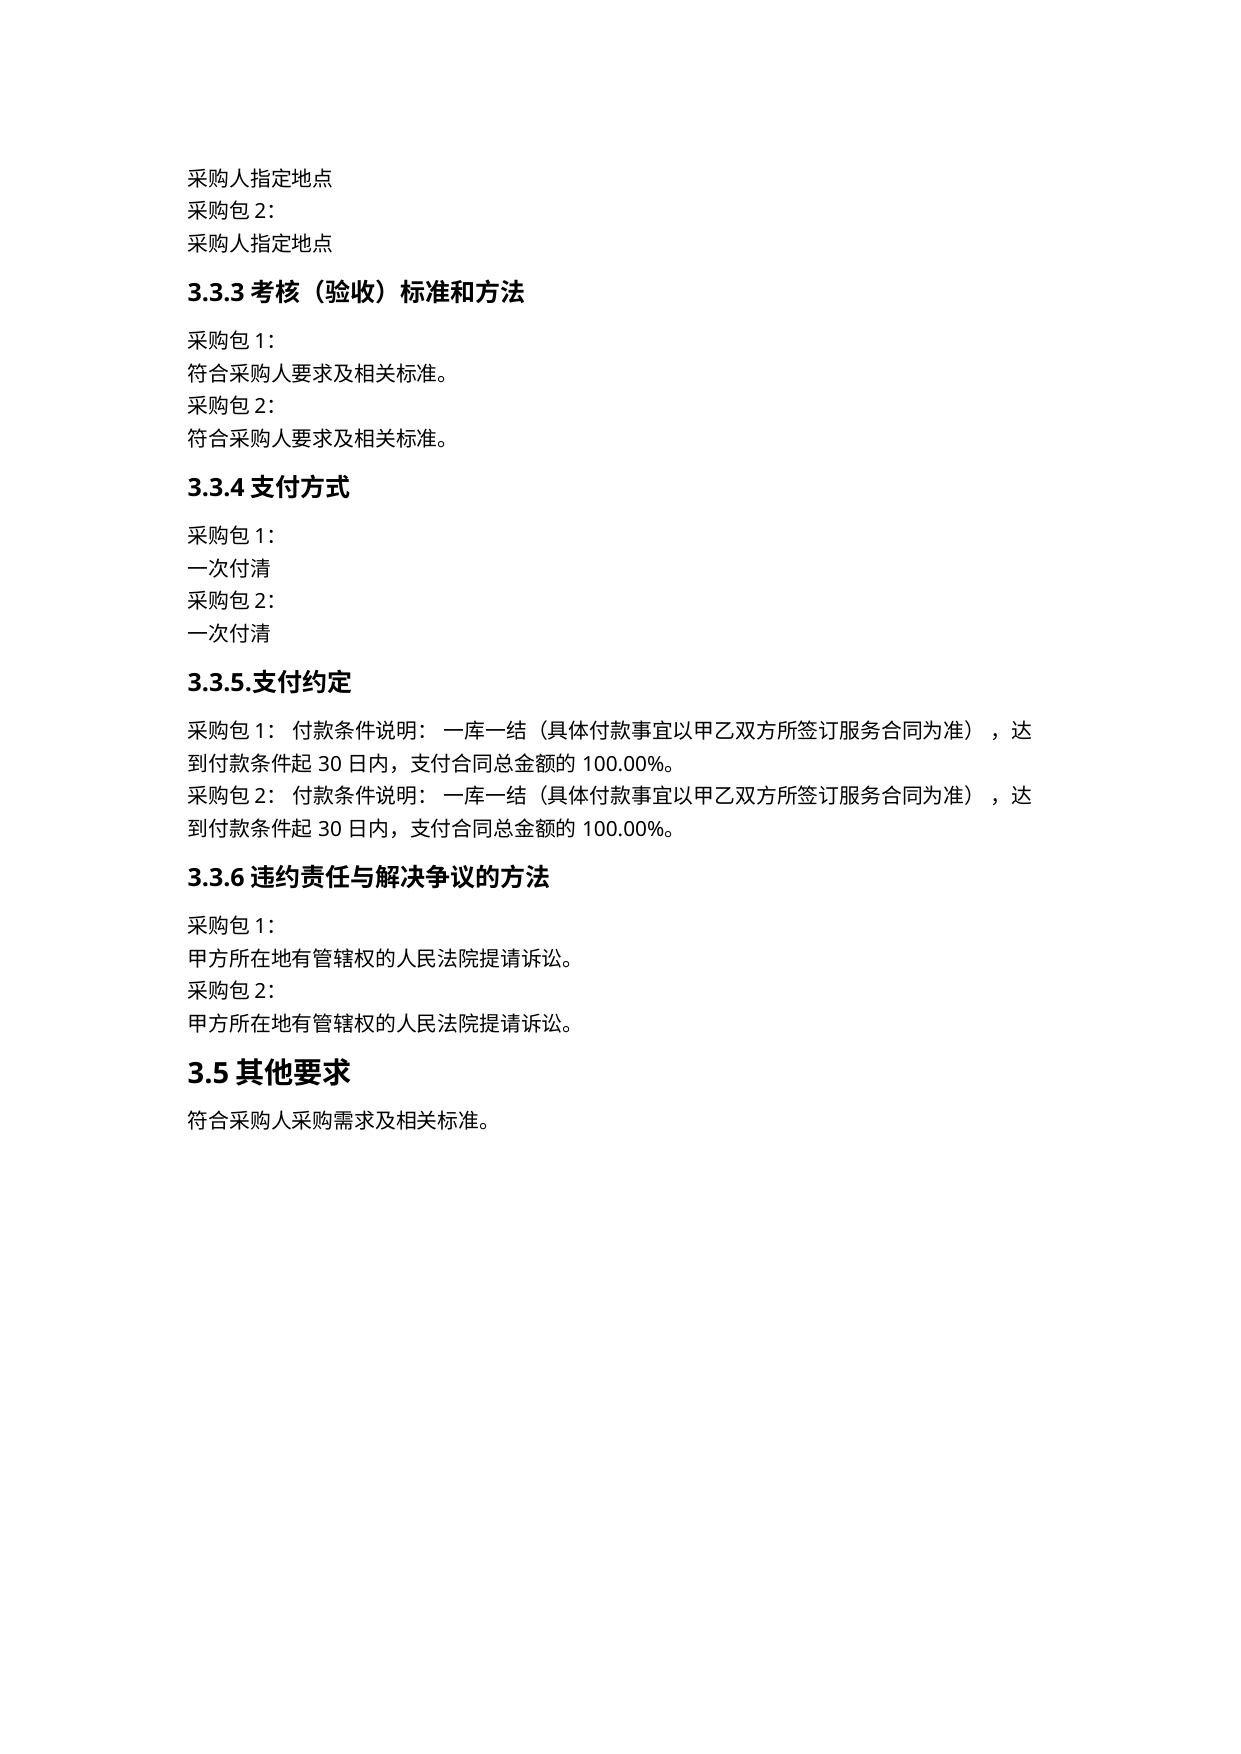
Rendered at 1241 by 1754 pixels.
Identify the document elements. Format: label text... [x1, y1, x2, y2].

text 采购包1： [187, 519, 1053, 552]
text 采购包2： 付款条件说明： 一库一结（具体付款事宜以甲乙双方所签订服务合同为准） ，达到付款条件起 30 日内，支付合同总金额的 100.00%。 [187, 779, 1053, 844]
text 3.3.4支付方式 [187, 454, 1053, 519]
text 3.5其他要求 [187, 1039, 1053, 1104]
text 采购人指定地点 [187, 227, 1053, 259]
text 3.3.3考核（验收）标准和方法 [187, 259, 1053, 324]
text 符合采购人采购需求及相关标准。 [187, 1104, 1053, 1137]
text 采购包2： [187, 194, 1053, 227]
text 采购包1： 付款条件说明： 一库一结（具体付款事宜以甲乙双方所签订服务合同为准） ，达到付款条件起 30 日内，支付合同总金额的 100.00%。 [187, 714, 1053, 779]
text 一次付清 [187, 617, 1053, 649]
text 甲方所在地有管辖权的人民法院提请诉讼。 [187, 942, 1053, 974]
text 采购包2： [187, 974, 1053, 1007]
text 3.3.5.支付约定 [187, 649, 1053, 714]
text 符合采购人要求及相关标准。 [187, 357, 1053, 389]
text 一次付清 [187, 552, 1053, 584]
text 采购包1： [187, 909, 1053, 942]
text 采购人指定地点 [187, 162, 1053, 194]
text 采购包2： [187, 584, 1053, 617]
text 采购包2： [187, 389, 1053, 422]
text 采购包1： [187, 324, 1053, 357]
text 3.3.6违约责任与解决争议的方法 [187, 844, 1053, 909]
text 符合采购人要求及相关标准。 [187, 422, 1053, 454]
text 甲方所在地有管辖权的人民法院提请诉讼。 [187, 1007, 1053, 1039]
